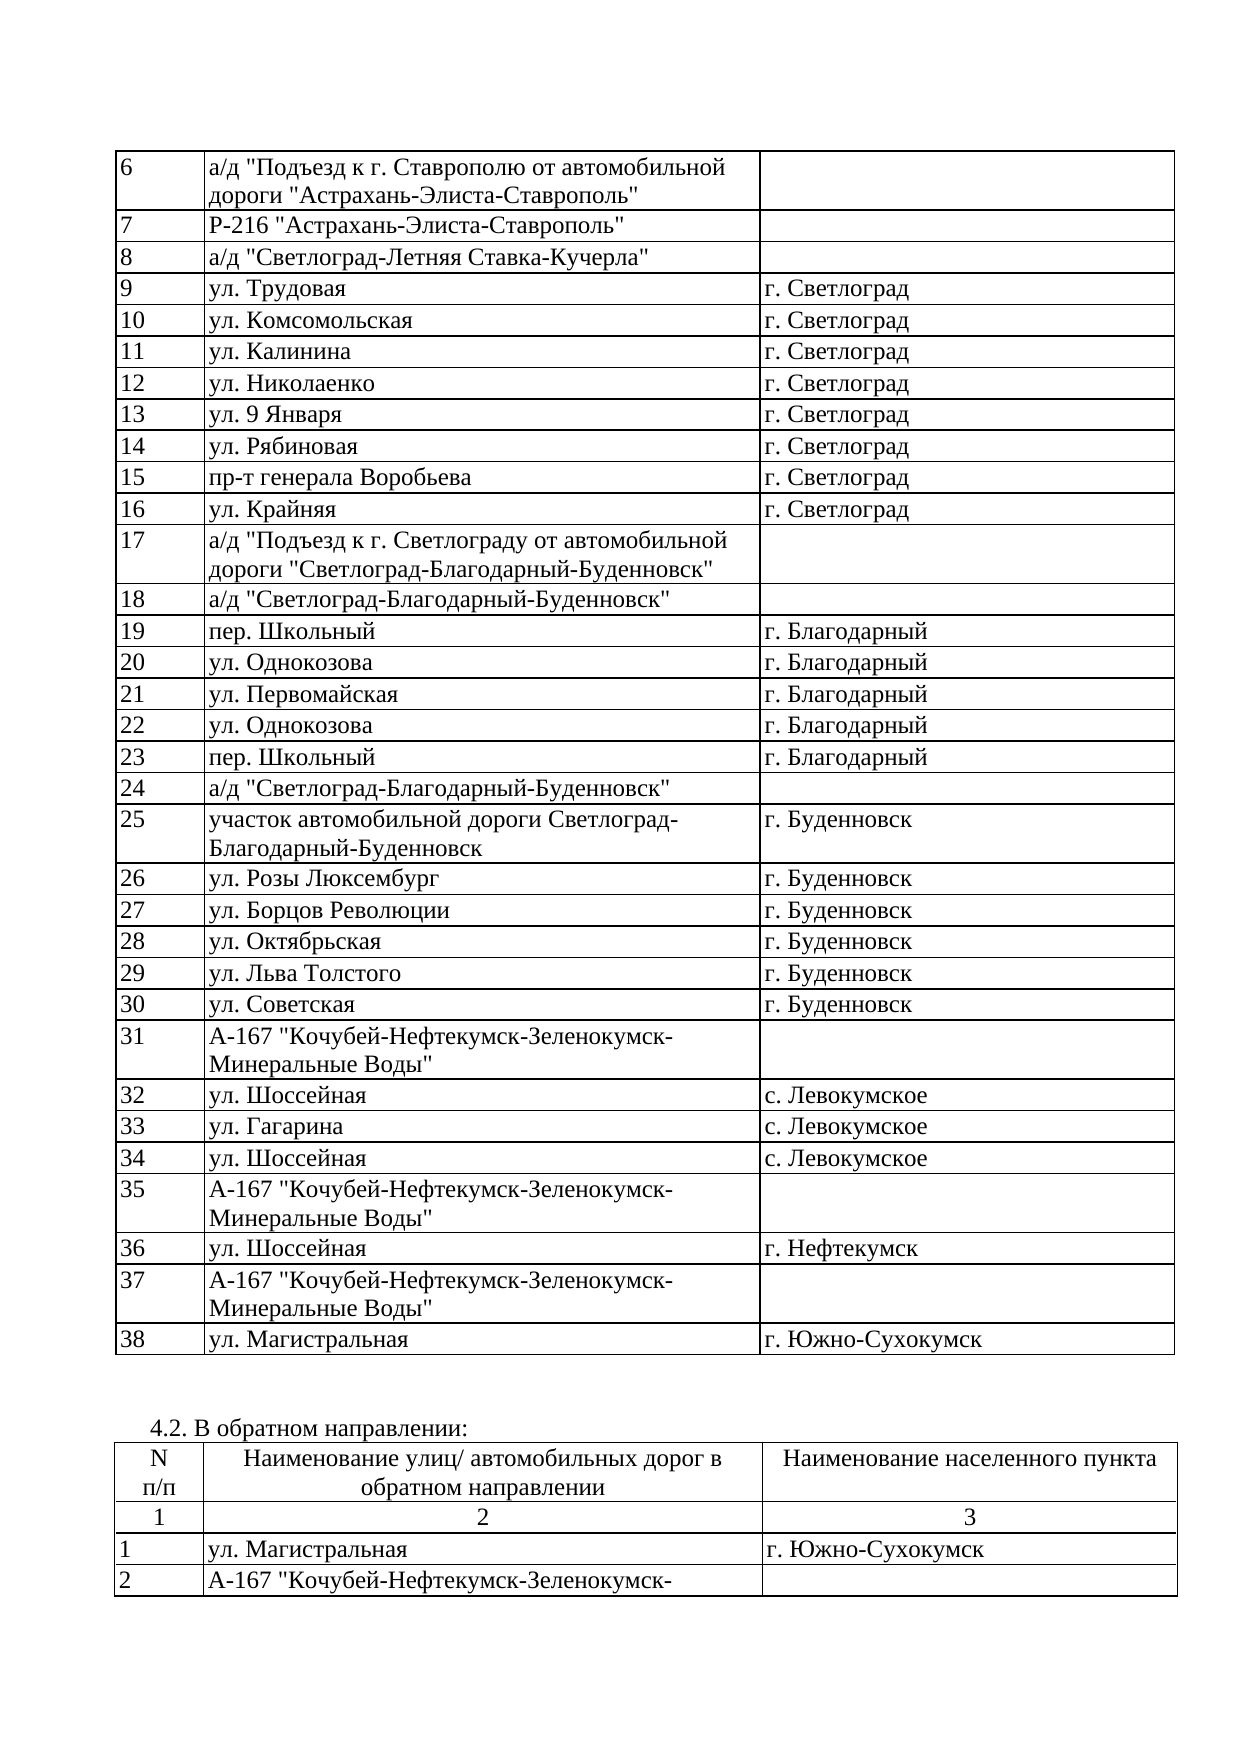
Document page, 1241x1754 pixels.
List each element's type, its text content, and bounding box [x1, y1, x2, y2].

table_cell г. Благодарный [761, 679, 1174, 708]
table_cell 11 [117, 337, 204, 366]
table_cell ул. Советская [205, 990, 759, 1019]
table_cell с. Левокумское [761, 1080, 1174, 1110]
table_cell г. Светлоград [761, 368, 1174, 398]
table_header Наименование населенного пункта [763, 1443, 1177, 1501]
table_header N п/п [115, 1443, 203, 1501]
table_cell [761, 773, 1174, 803]
table_cell г. Светлоград [761, 431, 1174, 461]
table_cell 25 [117, 805, 204, 862]
table_cell а/д "Светлоград-Благодарный-Буденновск" [205, 584, 759, 614]
table_cell 23 [117, 742, 204, 771]
table_cell ул. Шоссейная [205, 1233, 759, 1263]
table_cell 17 [117, 525, 204, 583]
table_cell 28 [117, 927, 204, 956]
table_cell ул. Магистральная [205, 1324, 759, 1354]
table_cell [761, 152, 1174, 209]
table_cell ул. 9 Января [205, 400, 759, 429]
table_cell 9 [117, 274, 204, 303]
table_cell г. Благодарный [761, 647, 1174, 677]
table_cell г. Буденновск [761, 927, 1174, 956]
table_cell а/д "Светлоград-Благодарный-Буденновск" [205, 773, 759, 803]
table_cell 19 [117, 616, 204, 646]
table_cell с. Левокумское [761, 1111, 1174, 1141]
table_cell 16 [117, 494, 204, 524]
table_cell ул. Магистральная [204, 1534, 762, 1563]
table_cell г. Светлоград [761, 494, 1174, 524]
table_cell ул. Борцов Революции [205, 895, 759, 925]
table_cell 29 [117, 958, 204, 988]
table_cell ул. Однокозова [205, 710, 759, 740]
table_cell а/д "Подъезд к г. Ставрополю от автомобильной дороги "Астрахань-Элиста-Ставрополь" [205, 152, 759, 209]
table_cell 1 [115, 1502, 203, 1532]
text 4.2. В обратном направлении: [150, 1413, 1090, 1442]
table_cell участок автомобильной дороги Светлоград-Благодарный-Буденновск [205, 805, 759, 862]
table_cell 27 [117, 895, 204, 925]
table_cell 38 [117, 1324, 204, 1354]
table_cell г. Буденновск [761, 805, 1174, 862]
table_cell ул. Розы Люксембург [205, 864, 759, 893]
table_cell г. Буденновск [761, 990, 1174, 1019]
table_cell 2 [115, 1565, 203, 1595]
table_cell г. Южно-Сухокумск [761, 1324, 1174, 1354]
table_cell А-167 "Кочубей-Нефтекумск-Зеленокумск-Минеральные Воды" [205, 1265, 759, 1322]
table_cell ул. Шоссейная [205, 1143, 759, 1173]
table_cell г. Буденновск [761, 895, 1174, 925]
table_cell 13 [117, 400, 204, 429]
table_cell 7 [117, 211, 204, 241]
table_cell А-167 "Кочубей-Нефтекумск-Зеленокумск-Минеральные Воды" [205, 1021, 759, 1078]
table_cell [761, 211, 1174, 241]
table_cell г. Южно-Сухокумск [763, 1532, 1177, 1563]
table_cell 32 [117, 1080, 204, 1110]
table_cell ул. Первомайская [205, 679, 759, 708]
table_cell 34 [117, 1143, 204, 1173]
table_cell г. Светлоград [761, 274, 1174, 303]
table_cell [761, 1021, 1174, 1078]
table_cell [761, 242, 1174, 272]
table_cell г. Светлоград [761, 400, 1174, 429]
table_cell пер. Школьный [205, 742, 759, 771]
table_cell [761, 1265, 1174, 1322]
table_cell ул. Калинина [205, 337, 759, 366]
table_cell [761, 584, 1174, 614]
table_cell 18 [117, 584, 204, 614]
table_header Наименование улиц/ автомобильных дорог в обратном направлении [204, 1443, 762, 1501]
table_cell пер. Школьный [205, 616, 759, 646]
table_cell 24 [117, 773, 204, 803]
table_cell Р-216 "Астрахань-Элиста-Ставрополь" [205, 211, 759, 241]
table_cell 1 [115, 1533, 203, 1563]
table_cell ул. Комсомольская [205, 305, 759, 335]
table_cell ул. Однокозова [205, 647, 759, 677]
table_cell 2 [204, 1502, 762, 1532]
table_cell А-167 "Кочубей-Нефтекумск-Зеленокумск-Минеральные Воды" [205, 1174, 759, 1232]
table_cell 35 [117, 1174, 204, 1232]
table_cell 14 [117, 431, 204, 461]
table_cell г. Благодарный [761, 616, 1174, 646]
table_cell 8 [117, 242, 204, 272]
table_cell 31 [117, 1021, 204, 1078]
table_cell с. Левокумское [761, 1143, 1174, 1173]
table_cell а/д "Светлоград-Летняя Ставка-Кучерла" [205, 242, 759, 272]
table_cell ул. Льва Толстого [205, 958, 759, 988]
table_cell г. Светлоград [761, 337, 1174, 366]
table_cell 3 [763, 1501, 1177, 1532]
table_cell 22 [117, 710, 204, 740]
table_cell пр-т генерала Воробьева [205, 462, 759, 492]
table_cell 15 [117, 462, 204, 492]
table_cell ул. Октябрьская [205, 927, 759, 956]
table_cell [204, 1565, 762, 1595]
table_cell ул. Трудовая [205, 274, 759, 303]
table_cell 26 [117, 864, 204, 893]
table_cell 36 [117, 1233, 204, 1263]
table_cell 20 [117, 647, 204, 677]
table_cell 21 [117, 679, 204, 708]
table_cell ул. Николаенко [205, 368, 759, 398]
table_cell 37 [117, 1265, 204, 1322]
table_cell г. Светлоград [761, 305, 1174, 335]
table_cell 6 [117, 152, 204, 209]
table_cell ул. Рябиновая [205, 431, 759, 461]
table_cell г. Нефтекумск [761, 1233, 1174, 1263]
table_cell ул. Крайняя [205, 494, 759, 524]
table_cell г. Буденновск [761, 958, 1174, 988]
table_cell г. Буденновск [761, 864, 1174, 893]
table_cell г. Светлоград [761, 462, 1174, 492]
table_cell 30 [117, 990, 204, 1019]
table_cell г. Благодарный [761, 742, 1174, 771]
table_cell [761, 1174, 1174, 1232]
table_cell ул. Гагарина [205, 1111, 759, 1141]
table_cell ул. Шоссейная [205, 1080, 759, 1110]
table_cell [763, 1564, 1177, 1595]
table_cell а/д "Подъезд к г. Светлограду от автомобильной дороги "Светлоград-Благодарный-Буденновск" [205, 525, 759, 583]
table_cell 10 [117, 305, 204, 335]
table_cell г. Благодарный [761, 710, 1174, 740]
table_cell 33 [117, 1111, 204, 1141]
table_cell [761, 525, 1174, 583]
table_cell 12 [117, 368, 204, 398]
